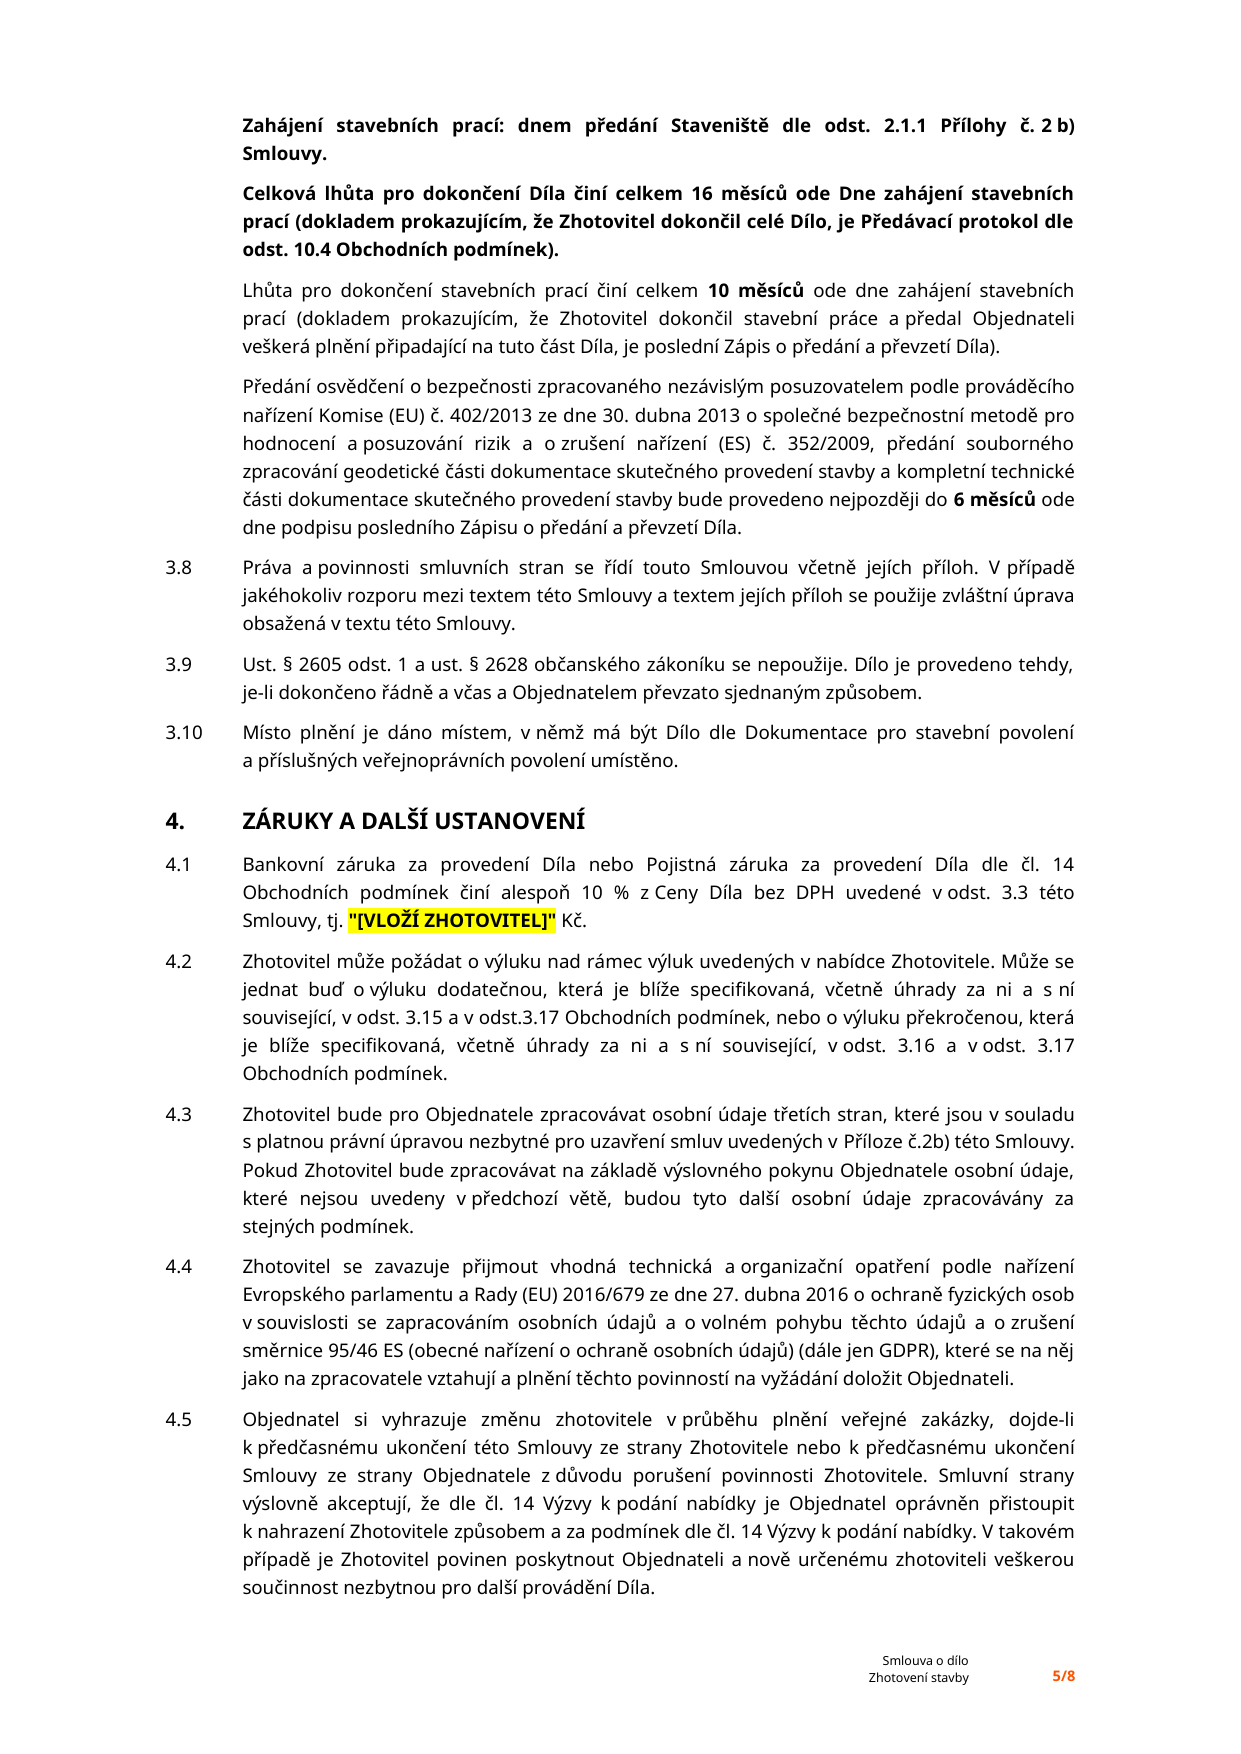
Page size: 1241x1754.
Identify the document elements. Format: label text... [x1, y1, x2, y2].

text Ust. § 2605 odst. 1 a ust. § 2628 občanského zákoníku se nepoužije. Dílo je provedeno tehdy, je-li dokončeno řádně a včas a Objednatelem převzato sjednaným způsobem. [165, 651, 1075, 704]
text Zhotovitel může požádat o výluku nad rámec výluk uvedených v nabídce Zhotovitele. Může se jednat buď o výluku dodatečnou, která je blíže specifikovaná, včetně úhrady za ni a s ní související, v odst. 3.15 a v odst.3.17 Obchodních podmínek, nebo o výluku překročenou, která je blíže specifikovaná, včetně úhrady za ni a s ní související, v odst. 3.16 a v odst. 3.17 Obchodních podmínek. [165, 948, 1075, 1086]
text Práva a povinnosti smluvních stran se řídí touto Smlouvou včetně jejích příloh. V případě jakéhokoliv rozporu mezi textem této Smlouvy a textem jejích příloh se použije zvláštní úprava obsažená v textu této Smlouvy. [165, 554, 1075, 636]
text Předání osvědčení o bezpečnosti zpracovaného nezávislým posuzovatelem podle prováděcího nařízení Komise (EU) č. 402/2013 ze dne 30. dubna 2013 o společné bezpečnostní metodě pro hodnocení a posuzování rizik a o zrušení nařízení (ES) č. 352/2009, předání souborného zpracování geodetické části dokumentace skutečného provedení stavby a kompletní technické části dokumentace skutečného provedení stavby bude provedeno nejpozději do 6 měsíců ode dne podpisu posledního Zápisu o předání a převzetí Díla. [242, 374, 1075, 539]
text ZÁRUKY A DALŠÍ USTANOVENÍ [165, 805, 1075, 836]
text Objednatel si vyhrazuje změnu zhotovitele v průběhu plnění veřejné zakázky, dojde-li k předčasnému ukončení této Smlouvy ze strany Zhotovitele nebo k předčasnému ukončení Smlouvy ze strany Objednatele z důvodu porušení povinnosti Zhotovitele. Smluvní strany výslovně akceptují, že dle čl. 14 Výzvy k podání nabídky je Objednatel oprávněn přistoupit k nahrazení Zhotovitele způsobem a za podmínek dle čl. 14 Výzvy k podání nabídky. V takovém případě je Zhotovitel povinen poskytnout Objednateli a nově určenému zhotoviteli veškerou součinnost nezbytnou pro další provádění Díla. [165, 1406, 1075, 1600]
text Celková lhůta pro dokončení Díla činí celkem 16 měsíců ode Dne zahájení stavebních prací (dokladem prokazujícím, že Zhotovitel dokončil celé Dílo, je Předávací protokol dle odst. 10.4 Obchodních podmínek). [242, 181, 1075, 262]
text Zahájení stavebních prací: dnem předání Staveniště dle odst. 2.1.1 Přílohy č. 2 b) Smlouvy. [242, 112, 1075, 166]
text Zhotovitel bude pro Objednatele zpracovávat osobní údaje třetích stran, které jsou v souladu s platnou právní úpravou nezbytné pro uzavření smluv uvedených v Příloze č.2b) této Smlouvy. Pokud Zhotovitel bude zpracovávat na základě výslovného pokynu Objednatele osobní údaje, které nejsou uvedeny v předchozí větě, budou tyto další osobní údaje zpracovávány za stejných podmínek. [165, 1101, 1075, 1238]
text Místo plnění je dáno místem, v němž má být Dílo dle Dokumentace pro stavební povolení a příslušných veřejnoprávních povolení umístěno. [165, 719, 1075, 773]
text Lhůta pro dokončení stavebních prací činí celkem 10 měsíců ode dne zahájení stavebních prací (dokladem prokazujícím, že Zhotovitel dokončil stavební práce a předal Objednateli veškerá plnění připadající na tuto část Díla, je poslední Zápis o předání a převzetí Díla). [242, 277, 1075, 359]
text Zhotovitel se zavazuje přijmout vhodná technická a organizační opatření podle nařízení Evropského parlamentu a Rady (EU) 2016/679 ze dne 27. dubna 2016 o ochraně fyzických osob v souvislosti se zapracováním osobních údajů a o volném pohybu těchto údajů a o zrušení směrnice 95/46 ES (obecné nařízení o ochraně osobních údajů) (dále jen GDPR), které se na něj jako na zpracovatele vztahují a plnění těchto povinností na vyžádání doložit Objednateli. [165, 1253, 1075, 1391]
text Bankovní záruka za provedení Díla nebo Pojistná záruka za provedení Díla dle čl. 14 Obchodních podmínek činí alespoň 10 % z Ceny Díla bez DPH uvedené v odst. 3.3 této Smlouvy, tj. "[VLOŽÍ ZHOTOVITEL]" Kč. [165, 852, 1075, 933]
